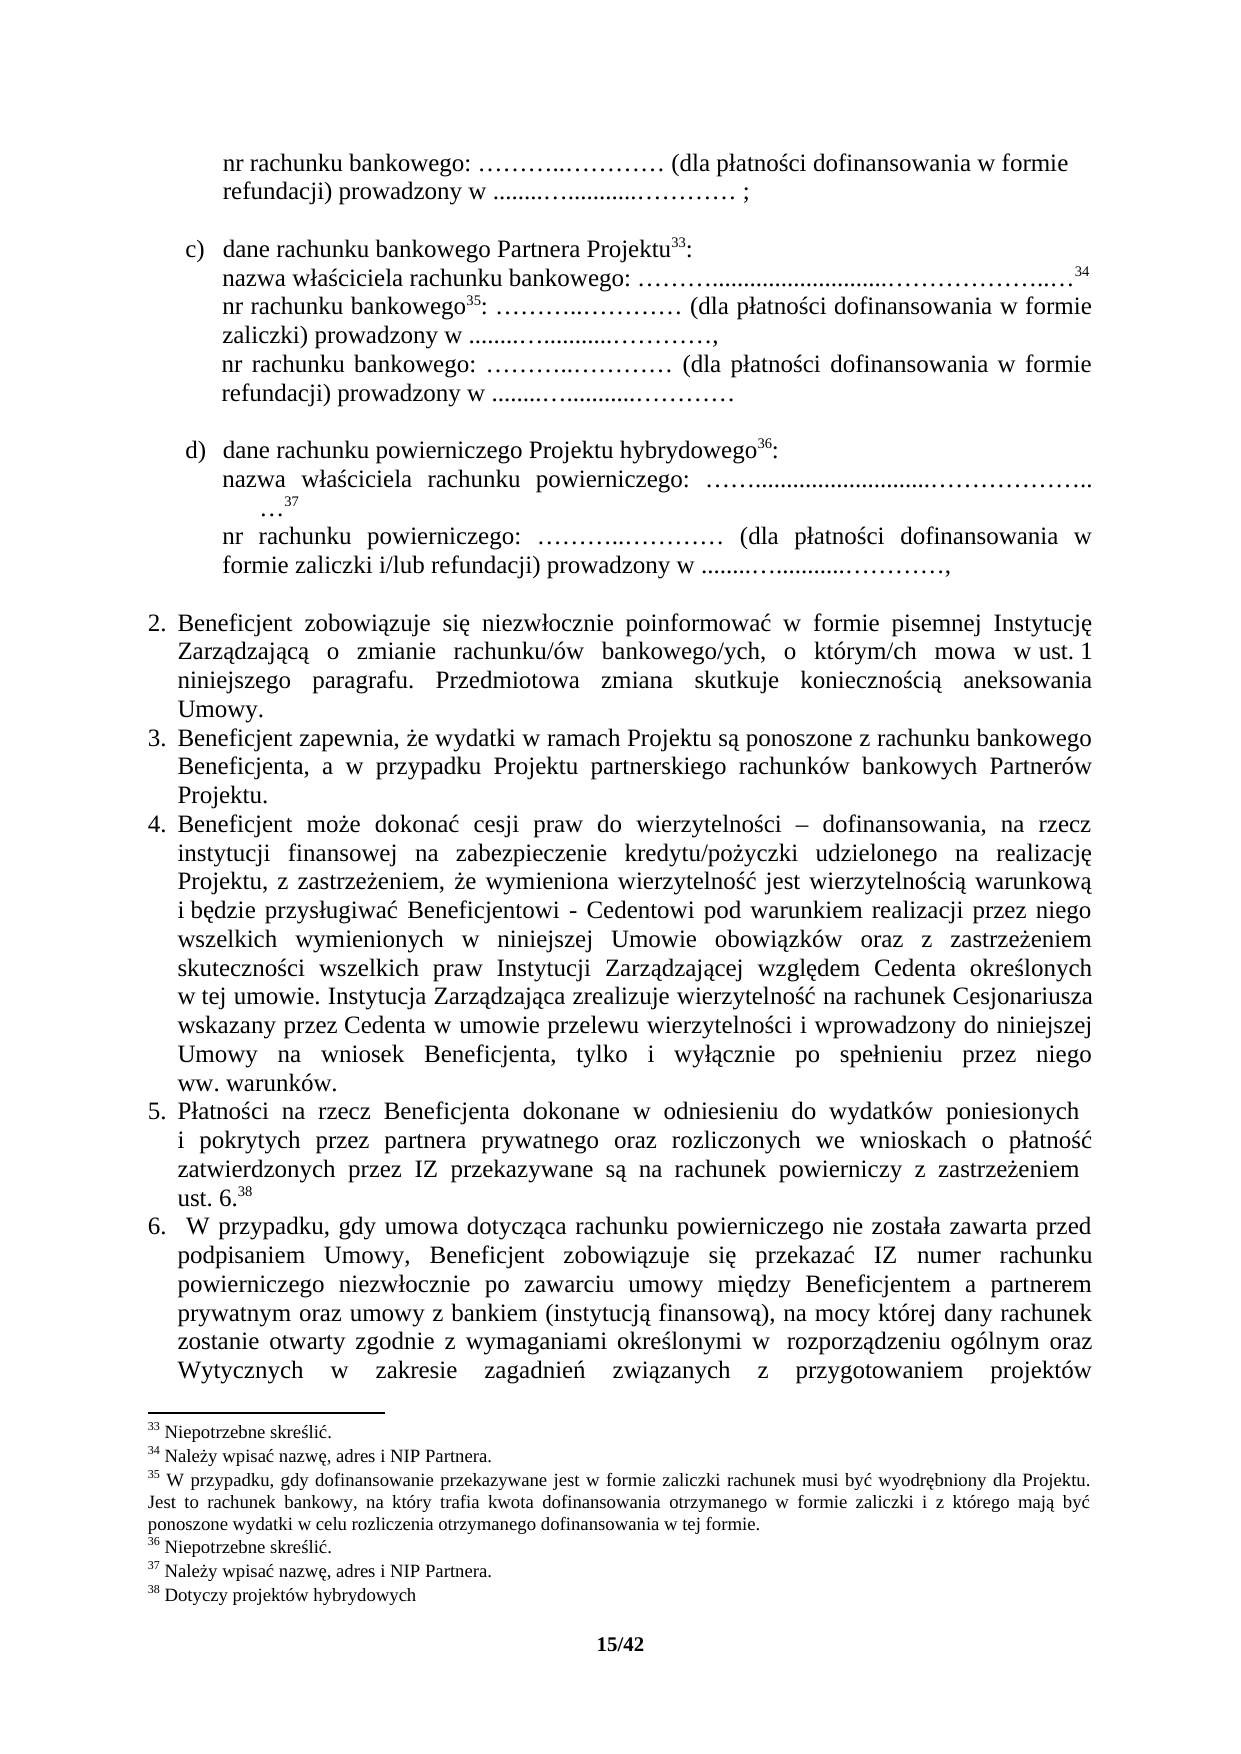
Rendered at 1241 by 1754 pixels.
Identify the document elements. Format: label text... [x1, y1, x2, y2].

list Płatności na rzecz Beneficjenta dokonane w odniesieniu do wydatków poniesionych i pokrytych przez partnera prywatnego oraz rozliczonych we wnioskach o płatność zatwierdzonych przez IZ przekazywane są na rachunek powierniczy z zastrzeżeniem ust. 6. [148, 1096, 1093, 1211]
list nr rachunku bankowego: ………..………… (dla płatności dofinansowania w formie refundacji) prowadzony w ........…...........………… ; [223, 148, 1093, 205]
list dane rachunku bankowego Partnera Projektu: [185, 234, 1093, 263]
list nr rachunku bankowego: ………..………… (dla płatności dofinansowania w formie zaliczki) prowadzony w ........…...........…………, [222, 291, 1093, 349]
list Beneficjent zobowiązuje się niezwłocznie poinformować w formie pisemnej Instytucję Zarządzającą o zmianie rachunku/ów bankowego/ych, o którym/ch mowa w ust. 1 niniejszego paragrafu. Przedmiotowa zmiana skutkuje koniecznością aneksowania Umowy. [148, 608, 1093, 723]
list nr rachunku bankowego: ………..………… (dla płatności dofinansowania w formie refundacji) prowadzony w ........…...........………… [221, 349, 1093, 406]
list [148, 1211, 1093, 1384]
list Beneficjent zapewnia, że wydatki w ramach Projektu są ponoszone z rachunku bankowego Beneficjenta, a w przypadku Projektu partnerskiego rachunków bankowych Partnerów Projektu. [148, 723, 1093, 809]
list dane rachunku powierniczego Projektu hybrydowego: [185, 435, 1093, 464]
text nazwa właściciela rachunku bankowego: ………............................………………..… [222, 263, 1093, 291]
list nr rachunku powierniczego: ………..………… (dla płatności dofinansowania w formie zaliczki i/lub refundacji) prowadzony w ........…...........…………, [222, 521, 1093, 579]
list Beneficjent może dokonać cesji praw do wierzytelności – dofinansowania, na rzecz instytucji finansowej na zabezpieczenie kredytu/pożyczki udzielonego na realizację Projektu, z zastrzeżeniem, że wymieniona wierzytelność jest wierzytelnością warunkową i będzie przysługiwać Beneficjentowi - Cedentowi pod warunkiem realizacji przez niego wszelkich wymienionych w niniejszej Umowie obowiązków oraz z zastrzeżeniem skuteczności wszelkich praw Instytucji Zarządzającej względem Cedenta określonych w tej umowie. Instytucja Zarządzająca zrealizuje wierzytelność na rachunek Cesjonariusza wskazany przez Cedenta w umowie przelewu wierzytelności i wprowadzony do niniejszej Umowy na wniosek Beneficjenta, tylko i wyłącznie po spełnieniu przez niego ww. warunków. [148, 809, 1093, 1096]
text nazwa właściciela rachunku powierniczego: ……............................………………..… [222, 464, 1093, 521]
